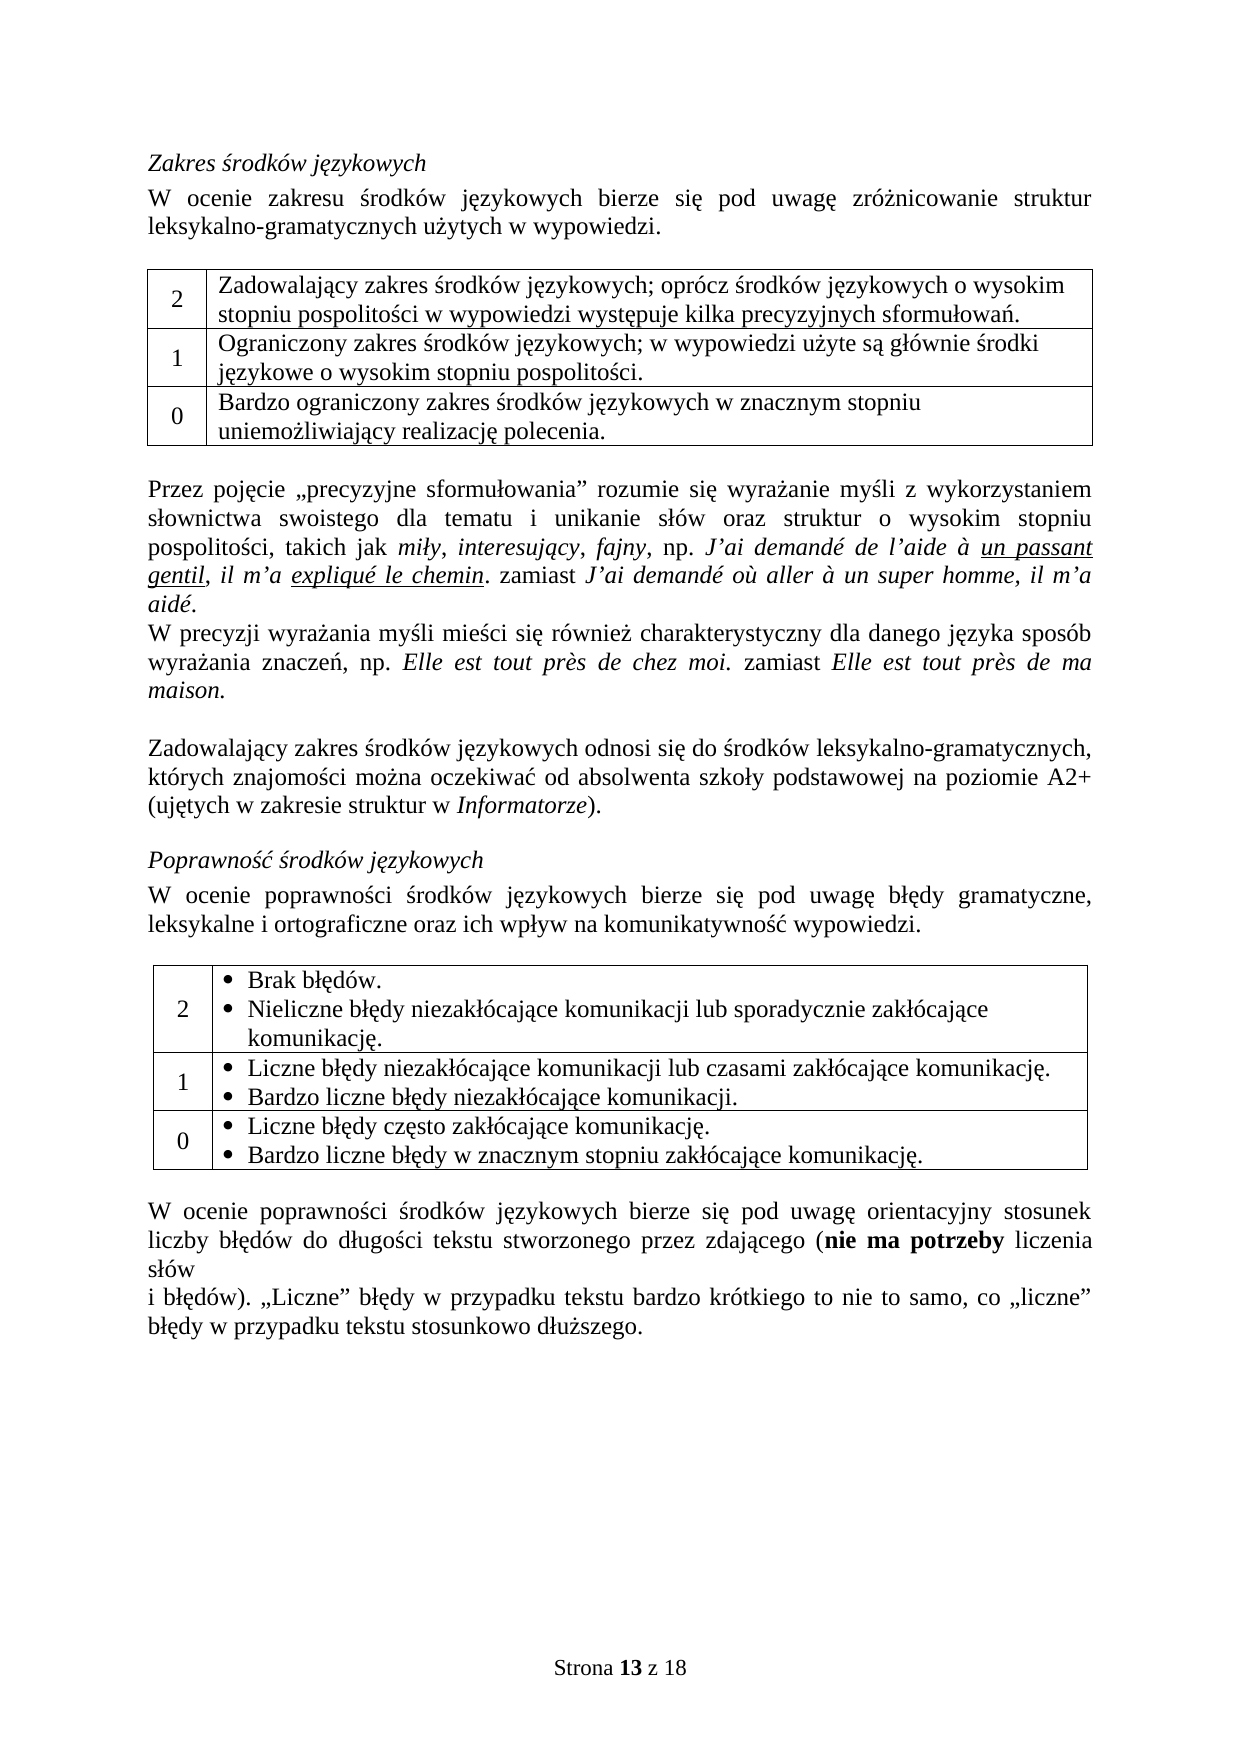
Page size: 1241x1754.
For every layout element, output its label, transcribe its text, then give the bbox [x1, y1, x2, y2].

text W ocenie zakresu środków językowych bierze się pod uwagę zróżnicowanie struktur leksykalno-gramatycznych użytych w wypowiedzi. [148, 183, 1093, 240]
table_header Zadowalający zakres środków językowych; oprócz środków językowych o wysokim stopniu pospolitości w wypowiedzi występuje kilka precyzyjnych sformułowań. [207, 270, 1092, 327]
table_header Brak błędów. Nieliczne błędy niezakłócające komunikacji lub sporadycznie zakłócające komunikację. [213, 966, 1087, 1052]
text W ocenie poprawności środków językowych bierze się pod uwagę orientacyjny stosunek liczby błędów do długości tekstu stworzonego przez zdającego (nie ma potrzeby liczenia słów i błędów). „Liczne” błędy w przypadku tekstu bardzo krótkiego to nie to samo, co „liczne” błędy w przypadku tekstu stosunkowo dłuższego. [148, 1196, 1093, 1340]
text Zakres środków językowych [148, 148, 1093, 176]
table_cell Ograniczony zakres środków językowych; w wypowiedzi użyte są głównie środki językowe o wysokim stopniu pospolitości. [207, 329, 1092, 386]
table_cell 1 [154, 1053, 212, 1110]
table_cell Liczne błędy niezakłócające komunikacji lub czasami zakłócające komunikację. Bardzo liczne błędy niezakłócające komunikacji. [213, 1053, 1087, 1110]
text Zadowalający zakres środków językowych odnosi się do środków leksykalno-gramatycznych, których znajomości można oczekiwać od absolwenta szkoły podstawowej na poziomie A2+ (ujętych w zakresie struktur w Informatorze). [148, 733, 1093, 819]
table_cell Liczne błędy często zakłócające komunikację. Bardzo liczne błędy w znacznym stopniu zakłócające komunikację. [213, 1111, 1087, 1169]
table_header 2 [154, 966, 212, 1052]
text Poprawność środków językowych [148, 846, 1093, 874]
table_header 2 [148, 270, 206, 327]
text Przez pojęcie „precyzyjne sformułowania” rozumie się wyrażanie myśli z wykorzystaniem słownictwa swoistego dla tematu i unikanie słów oraz struktur o wysokim stopniu pospolitości, takich jak miły, interesujący, fajny, np. J’ai demandé de l’aide à un passant gentil, il m’a expliqué le chemin. zamiast J’ai demandé où aller à un super homme, il m’a aidé. W precyzji wyrażania myśli mieści się również charakterystyczny dla danego języka sposób wyrażania znaczeń, np. Elle est tout près de chez moi. zamiast Elle est tout près de ma maison. [148, 474, 1093, 704]
table_cell Bardzo ograniczony zakres środków językowych w znacznym stopniu uniemożliwiający realizację polecenia. [207, 387, 1092, 444]
table_cell 1 [148, 329, 206, 386]
table_cell 0 [148, 387, 206, 444]
text W ocenie poprawności środków językowych bierze się pod uwagę błędy gramatyczne, leksykalne i ortograficzne oraz ich wpływ na komunikatywność wypowiedzi. [148, 881, 1093, 938]
table_cell 0 [154, 1111, 212, 1169]
